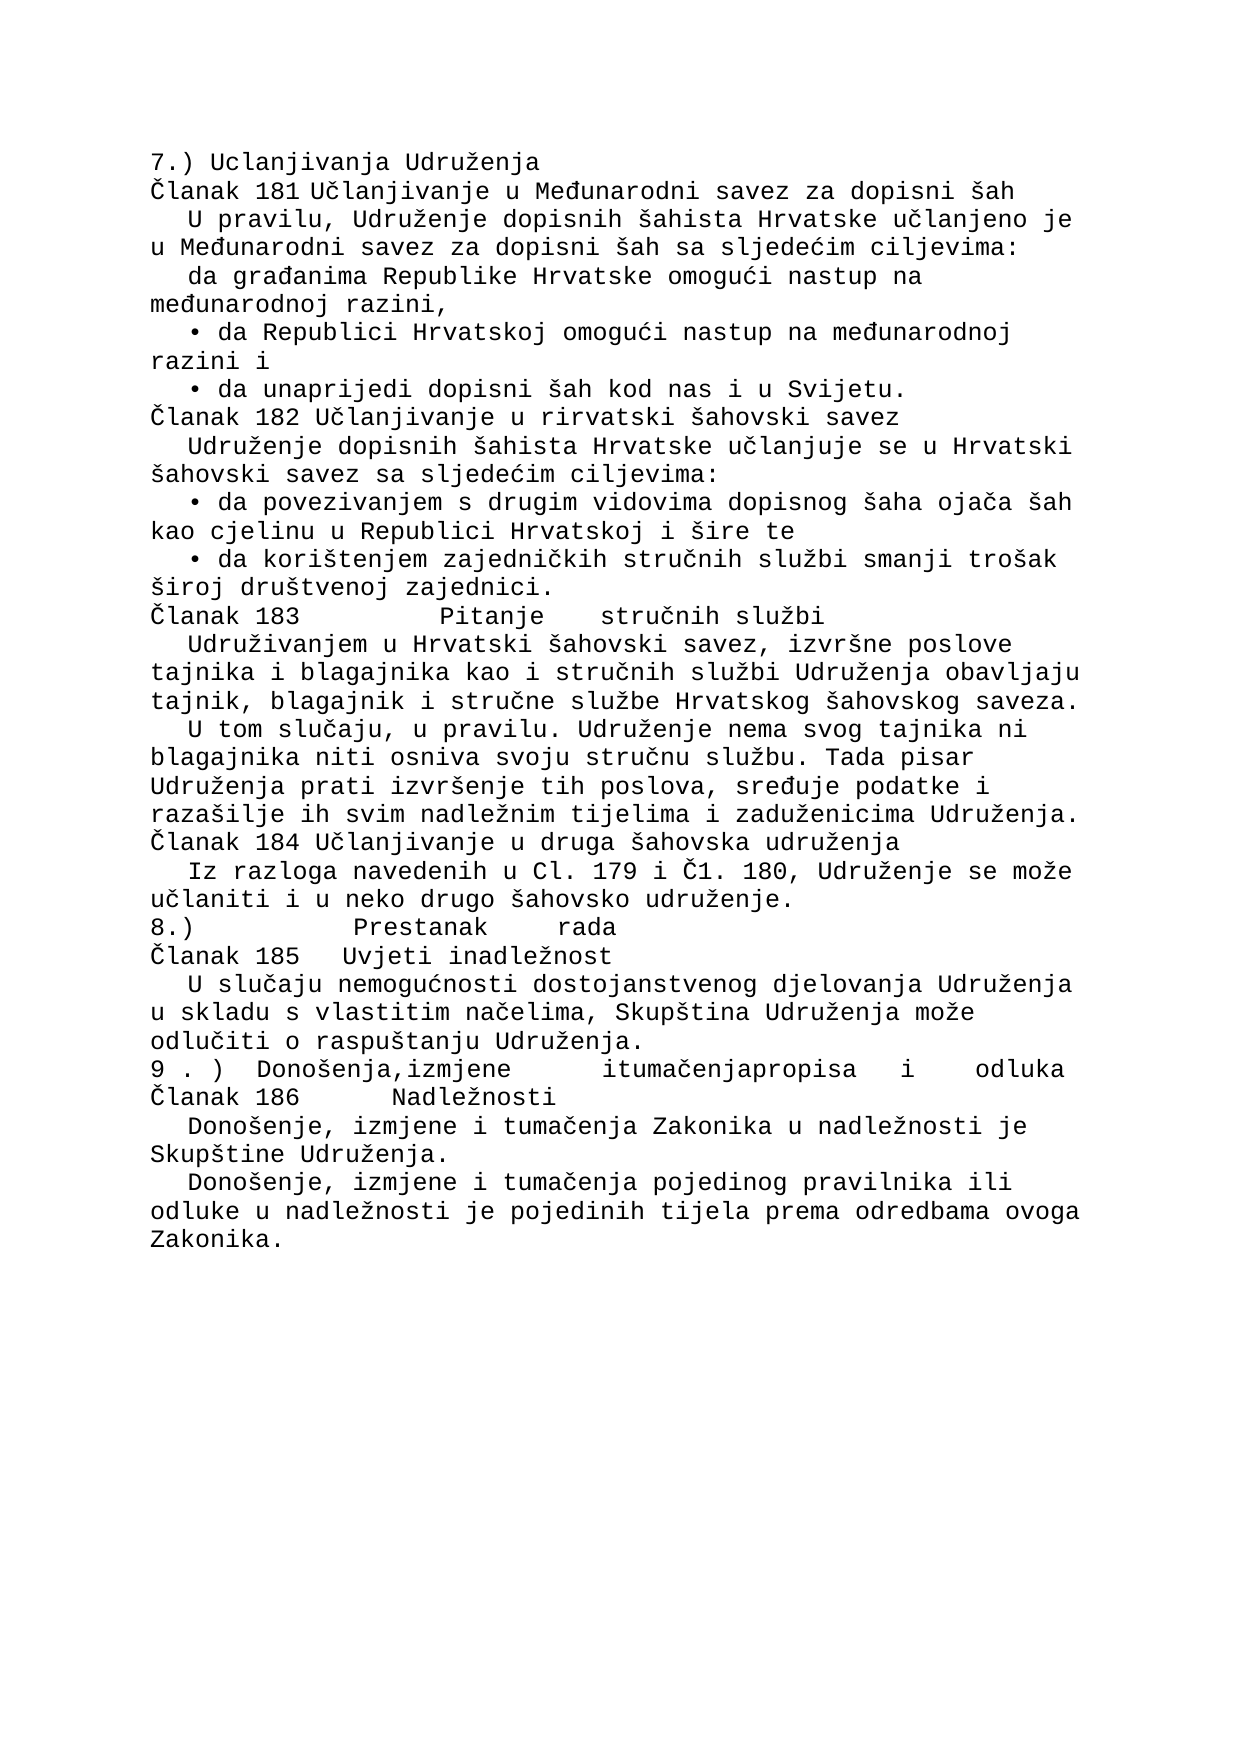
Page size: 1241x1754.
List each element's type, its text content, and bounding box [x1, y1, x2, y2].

text 9 . ) Donošenja, izmjene i tumačenja propisa i odluka [150, 1057, 1090, 1085]
text U tom slučaju, u pravilu. Udruženje nema svog tajnika ni blagajnika niti osniva svoju stručnu službu. Tada pisar Udruženja prati izvršenje tih poslova, sređuje podatke i razašilje ih svim nadležnim tijelima i zaduženicima Udruženja. [150, 717, 1090, 830]
text Članak 185 Uvjeti i nadležnost [150, 943, 1090, 972]
text • da unaprijedi dopisni šah kod nas i u Svijetu. [150, 377, 1090, 405]
text Donošenje, izmjene i tumačenja pojedinog pravilnika ili odluke u nadležnosti je pojedinih tijela prema odredbama ovoga Zakonika. [150, 1170, 1090, 1255]
text Udruženje dopisnih šahista Hrvatske učlanjuje se u Hrvatski šahovski savez sa sljedećim ciljevima: [150, 433, 1090, 490]
text Članak 181 Učlanjivanje u Međunarodni savez za dopisni šah [150, 178, 1090, 207]
text Članak 183 Pitanje stručnih službi [150, 603, 1090, 632]
text 8.) Prestanak rada [150, 915, 1090, 943]
text Iz razloga navedenih u Cl. 179 i Č1. 180, Udruženje se može učlaniti i u neko drugo šahovsko udruženje. [150, 858, 1090, 915]
text Članak 186 Nadležnosti [150, 1085, 1090, 1113]
text U slučaju nemogućnosti dostojanstvenog djelovanja Udruženja u skladu s vlastitim načelima, Skupština Udruženja može odlučiti o raspuštanju Udruženja. [150, 972, 1090, 1057]
text 7.) Uclanjivanja Udruženja [150, 150, 1090, 178]
text da građanima Republike Hrvatske omogući nastup na međunarodnoj razini, [150, 263, 1090, 320]
text Donošenje, izmjene i tumačenja Zakonika u nadležnosti je Skupštine Udruženja. [150, 1113, 1090, 1170]
text U pravilu, Udruženje dopisnih šahista Hrvatske učlanjeno je u Međunarodni savez za dopisni šah sa sljedećim ciljevima: [150, 207, 1090, 263]
text • da povezivanjem s drugim vidovima dopisnog šaha ojača šah kao cjelinu u Republici Hrvatskoj i šire te [150, 490, 1090, 547]
text Članak 182 Učlanjivanje u rirvatski šahovski savez [150, 405, 1090, 433]
text • da Republici Hrvatskoj omogući nastup na međunarodnoj razini i [150, 320, 1090, 377]
text Udruživanjem u Hrvatski šahovski savez, izvršne poslove tajnika i blagajnika kao i stručnih službi Udruženja obavljaju tajnik, blagajnik i stručne službe Hrvatskog šahovskog saveza. [150, 632, 1090, 717]
text Članak 184 Učlanjivanje u druga šahovska udruženja [150, 830, 1090, 858]
text • da korištenjem zajedničkih stručnih službi smanji trošak široj društvenoj zajednici. [150, 547, 1090, 603]
